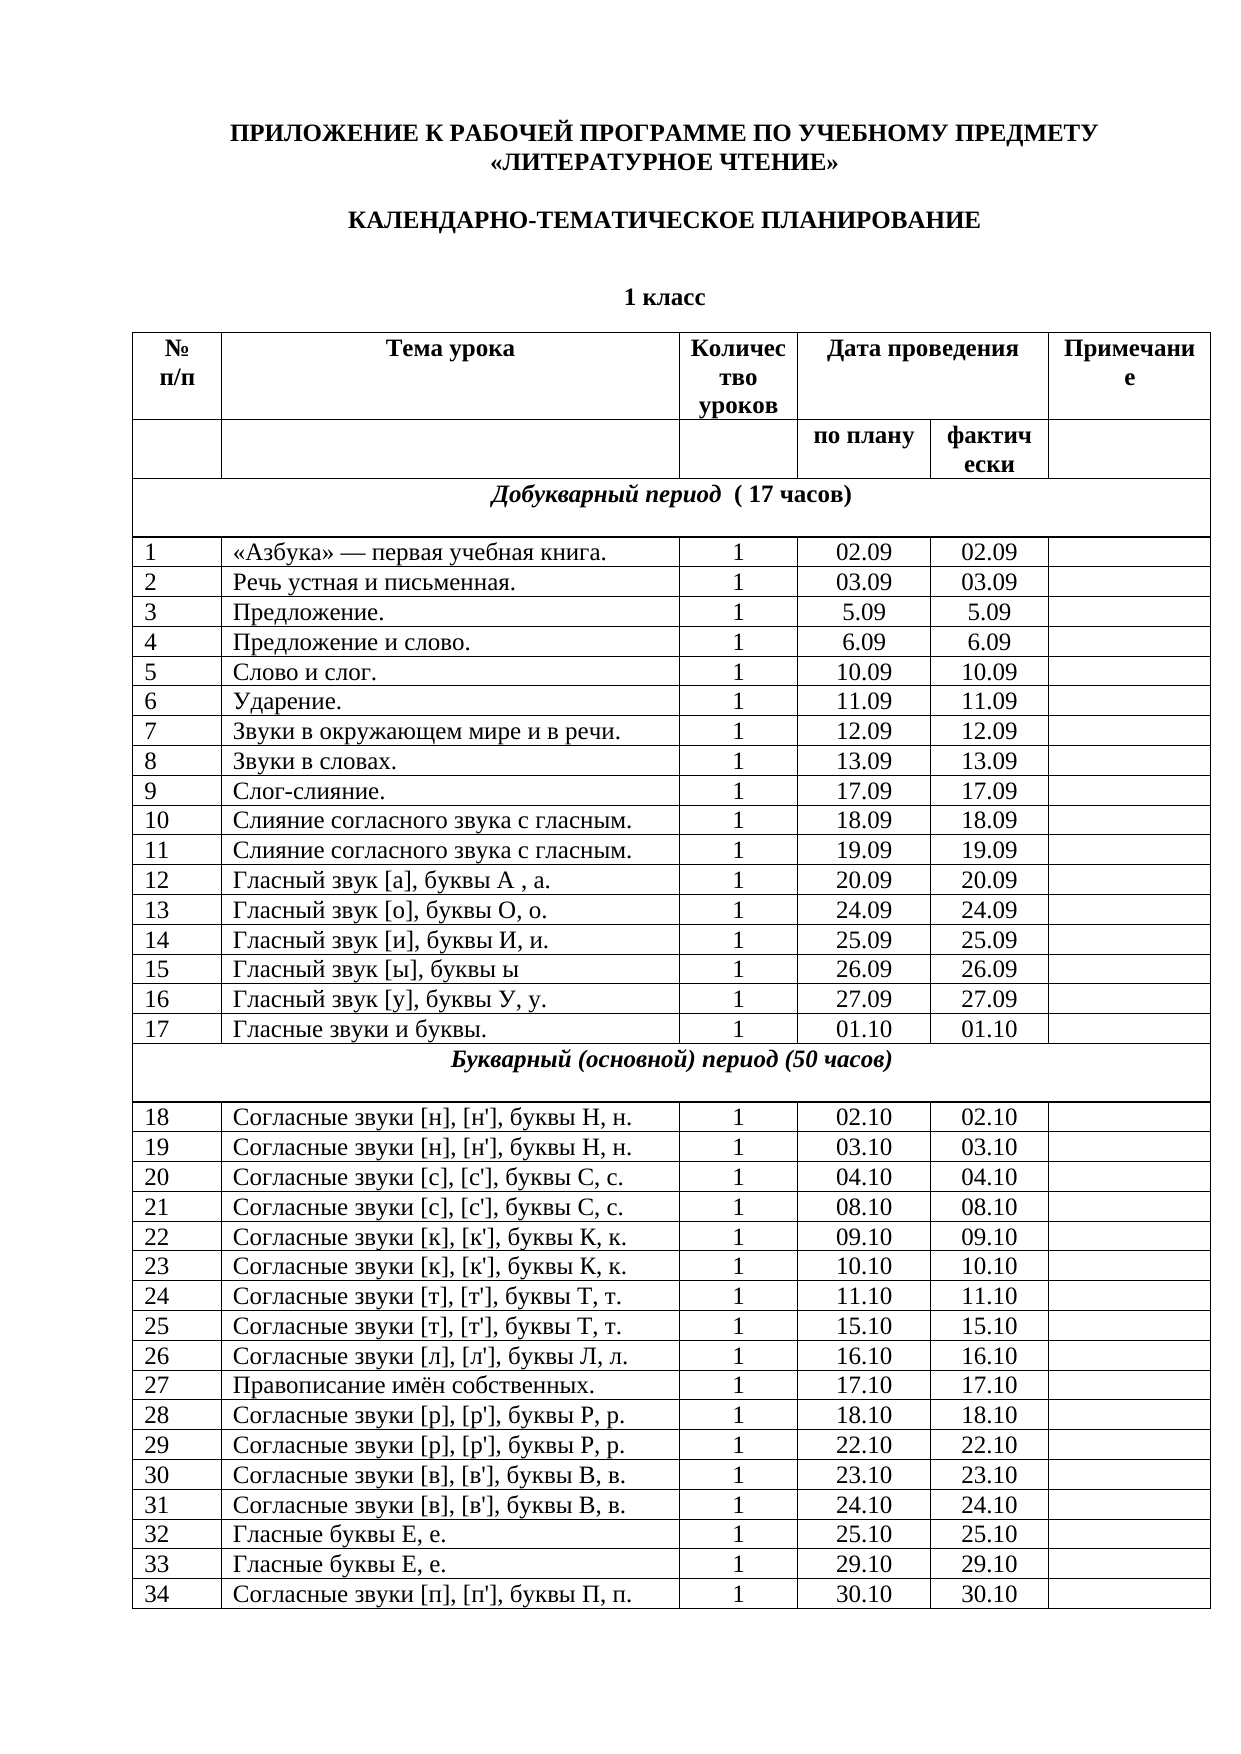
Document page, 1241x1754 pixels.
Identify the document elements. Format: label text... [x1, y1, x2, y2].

table_cell [133, 420, 221, 478]
table_cell 1 [680, 1103, 797, 1131]
table_cell 03.10 [798, 1132, 930, 1161]
table_cell 17.10 [798, 1371, 930, 1399]
table_cell [1049, 1311, 1210, 1340]
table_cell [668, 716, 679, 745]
table_cell 11.09 [931, 686, 1048, 715]
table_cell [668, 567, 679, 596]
table_cell [1049, 1281, 1210, 1310]
table_header № п/п [133, 333, 221, 419]
table_cell 1 [680, 984, 797, 1013]
table_cell 20.09 [798, 865, 930, 894]
table_cell [1049, 1579, 1210, 1608]
table_cell [1049, 806, 1210, 834]
table_cell 33 [133, 1549, 221, 1578]
table_cell 24.10 [798, 1490, 930, 1518]
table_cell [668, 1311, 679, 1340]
table_cell 20 [133, 1162, 221, 1191]
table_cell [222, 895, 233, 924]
table_cell 01.10 [931, 1014, 1048, 1043]
table_cell 1 [680, 1341, 797, 1369]
table_header Количество уроков [680, 333, 797, 419]
table_cell 11.09 [798, 686, 930, 715]
table_cell 4 [133, 627, 221, 656]
table_cell 29.10 [931, 1549, 1048, 1578]
table_cell 24.09 [798, 895, 930, 924]
table_header Дата проведения [798, 333, 1048, 419]
table_cell 23.10 [931, 1460, 1048, 1489]
table_cell 11.10 [931, 1281, 1048, 1310]
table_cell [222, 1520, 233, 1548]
table_cell 26.09 [798, 955, 930, 983]
table_cell [1049, 716, 1210, 745]
table_cell 26 [133, 1341, 221, 1369]
table_cell 31 [133, 1490, 221, 1518]
table_cell 1 [133, 538, 221, 566]
table_cell [1049, 1371, 1210, 1399]
table_cell [1049, 1460, 1210, 1489]
table_cell 1 [680, 1520, 797, 1548]
table_cell 19 [133, 1132, 221, 1161]
table_cell 9 [133, 776, 221, 804]
table_cell [1049, 955, 1210, 983]
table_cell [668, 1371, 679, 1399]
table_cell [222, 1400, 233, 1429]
table_cell 02.10 [798, 1103, 930, 1131]
table_cell 1 [680, 1162, 797, 1191]
table_cell 1 [680, 1460, 797, 1489]
table_cell 1 [680, 835, 797, 864]
table_cell [1049, 1103, 1210, 1131]
table_cell [1049, 1014, 1210, 1043]
table_cell 22.10 [798, 1430, 930, 1459]
table_cell [1049, 1341, 1210, 1369]
table_cell 6.09 [931, 627, 1048, 656]
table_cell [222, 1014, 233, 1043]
table_cell 1 [680, 746, 797, 775]
table_cell [1049, 538, 1210, 566]
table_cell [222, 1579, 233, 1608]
table_cell 28 [133, 1400, 221, 1429]
table_cell 5.09 [931, 597, 1048, 626]
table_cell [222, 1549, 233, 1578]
table_cell 1 [680, 1014, 797, 1043]
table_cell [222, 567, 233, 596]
table_cell [1049, 1520, 1210, 1548]
table_cell 30.10 [931, 1579, 1048, 1608]
table_cell 09.10 [931, 1222, 1048, 1250]
table_cell 08.10 [931, 1192, 1048, 1221]
table_cell 1 [680, 1430, 797, 1459]
table_cell [1049, 865, 1210, 894]
table_cell 23 [133, 1251, 221, 1280]
table_cell 18.09 [931, 806, 1048, 834]
table_cell 1 [680, 1222, 797, 1250]
table_cell 17.09 [798, 776, 930, 804]
table_cell 1 [680, 806, 797, 834]
table_cell [1049, 686, 1210, 715]
table_cell [1049, 1490, 1210, 1518]
table_cell 15 [133, 955, 221, 983]
table_cell 1 [680, 865, 797, 894]
table_cell 18.09 [798, 806, 930, 834]
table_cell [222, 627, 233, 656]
table_cell 22 [133, 1222, 221, 1250]
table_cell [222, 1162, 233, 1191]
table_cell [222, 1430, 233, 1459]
table_cell 03.09 [798, 567, 930, 596]
table_cell 01.10 [798, 1014, 930, 1043]
table_cell 12 [133, 865, 221, 894]
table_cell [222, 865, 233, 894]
table_cell 30.10 [798, 1579, 930, 1608]
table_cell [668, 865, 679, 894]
table_cell 10 [133, 806, 221, 834]
table_cell [1049, 1132, 1210, 1161]
table_cell 18.10 [798, 1400, 930, 1429]
table_cell 1 [680, 1251, 797, 1280]
table_cell 12.09 [798, 716, 930, 745]
table_cell 30 [133, 1460, 221, 1489]
table_cell 8 [133, 746, 221, 775]
table_cell 25.10 [931, 1520, 1048, 1548]
table_cell 25.10 [798, 1520, 930, 1548]
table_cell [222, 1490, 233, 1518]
table_cell 2 [133, 567, 221, 596]
table_cell 5.09 [798, 597, 930, 626]
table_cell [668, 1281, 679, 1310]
text КАЛЕНДАРНО-ТЕМАТИЧЕСКОЕ ПЛАНИРОВАНИЕ [177, 205, 1152, 262]
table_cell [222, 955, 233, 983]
table_cell 04.10 [931, 1162, 1048, 1191]
table_cell 15.10 [798, 1311, 930, 1340]
table_cell 27.09 [798, 984, 930, 1013]
table_cell 7 [133, 716, 221, 745]
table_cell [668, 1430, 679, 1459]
table_cell 18 [133, 1103, 221, 1131]
table_cell [1049, 746, 1210, 775]
table_cell 19.09 [931, 835, 1048, 864]
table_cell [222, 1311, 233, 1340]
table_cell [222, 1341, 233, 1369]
table_cell 1 [680, 776, 797, 804]
table_cell 17.10 [931, 1371, 1048, 1399]
table_cell [1049, 1162, 1210, 1191]
table_cell [1049, 835, 1210, 864]
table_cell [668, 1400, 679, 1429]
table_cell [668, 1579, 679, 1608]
table_cell [1049, 984, 1210, 1013]
table_cell фактически [931, 420, 1048, 478]
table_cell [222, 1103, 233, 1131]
table_cell 29 [133, 1430, 221, 1459]
table_cell 14 [133, 925, 221, 953]
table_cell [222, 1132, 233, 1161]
table_cell 08.10 [798, 1192, 930, 1221]
table_cell 1 [680, 895, 797, 924]
table_cell 3 [133, 597, 221, 626]
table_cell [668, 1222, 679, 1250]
table_cell 24 [133, 1281, 221, 1310]
table_cell [1049, 627, 1210, 656]
table_cell 29.10 [798, 1549, 930, 1578]
table_cell 10.09 [798, 657, 930, 685]
table_cell 21 [133, 1192, 221, 1221]
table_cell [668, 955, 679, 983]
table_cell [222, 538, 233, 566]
table_cell 04.10 [798, 1162, 930, 1191]
table_cell 34 [133, 1579, 221, 1608]
table_cell [1049, 657, 1210, 685]
text 1 класс [177, 282, 1152, 311]
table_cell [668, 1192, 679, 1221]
table_cell [1049, 420, 1210, 478]
table_cell 1 [680, 1311, 797, 1340]
table_cell 10.10 [931, 1251, 1048, 1280]
table_cell 16.10 [931, 1341, 1048, 1369]
table_cell 1 [680, 627, 797, 656]
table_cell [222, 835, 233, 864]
table_cell 11.10 [798, 1281, 930, 1310]
table_cell [1049, 1430, 1210, 1459]
text ПРИЛОЖЕНИЕ К РАБОЧЕЙ ПРОГРАММЕ ПО УЧЕБНОМУ ПРЕДМЕТУ «ЛИТЕРАТУРНОЕ ЧТЕНИЕ» [177, 118, 1152, 176]
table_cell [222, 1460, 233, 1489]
table_cell [1049, 925, 1210, 953]
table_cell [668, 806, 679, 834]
table_cell 23.10 [798, 1460, 930, 1489]
table_cell 1 [680, 597, 797, 626]
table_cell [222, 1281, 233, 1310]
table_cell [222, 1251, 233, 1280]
table_cell 27 [133, 1371, 221, 1399]
table_cell 16 [133, 984, 221, 1013]
table_cell 1 [680, 716, 797, 745]
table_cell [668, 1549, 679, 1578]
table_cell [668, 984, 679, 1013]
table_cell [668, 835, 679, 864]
table_cell 1 [680, 567, 797, 596]
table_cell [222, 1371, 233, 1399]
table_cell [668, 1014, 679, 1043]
table_cell 1 [680, 1549, 797, 1578]
table_cell 1 [680, 1192, 797, 1221]
table_cell 17.09 [931, 776, 1048, 804]
table_cell 03.10 [931, 1132, 1048, 1161]
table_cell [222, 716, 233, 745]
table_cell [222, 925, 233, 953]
table_cell 1 [680, 538, 797, 566]
table_cell 19.09 [798, 835, 930, 864]
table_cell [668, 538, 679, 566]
table_cell 12.09 [931, 716, 1048, 745]
table_cell [1049, 1549, 1210, 1578]
table_cell 25.09 [798, 925, 930, 953]
table_cell 1 [680, 686, 797, 715]
table_cell по плану [798, 420, 930, 478]
table_header Тема урока [222, 333, 679, 419]
table_cell [1049, 1192, 1210, 1221]
table_header Примечание [1049, 333, 1210, 419]
table_cell 25.09 [931, 925, 1048, 953]
table_cell 25 [133, 1311, 221, 1340]
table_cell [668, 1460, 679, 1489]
table_cell 24.10 [931, 1490, 1048, 1518]
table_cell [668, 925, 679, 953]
table_cell 10.10 [798, 1251, 930, 1280]
table_cell 02.09 [931, 538, 1048, 566]
table_cell 1 [680, 1371, 797, 1399]
table_cell 11 [133, 835, 221, 864]
table_cell [222, 420, 679, 478]
table_cell 27.09 [931, 984, 1048, 1013]
table_cell 03.09 [931, 567, 1048, 596]
table_cell 1 [680, 925, 797, 953]
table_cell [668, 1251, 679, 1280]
table_cell 16.10 [798, 1341, 930, 1369]
table_cell 1 [680, 1281, 797, 1310]
table_cell 02.09 [798, 538, 930, 566]
table_cell [1049, 895, 1210, 924]
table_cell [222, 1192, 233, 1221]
table_cell 09.10 [798, 1222, 930, 1250]
table_cell 02.10 [931, 1103, 1048, 1131]
table_cell 15.10 [931, 1311, 1048, 1340]
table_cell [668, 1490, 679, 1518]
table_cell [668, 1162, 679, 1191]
table_cell [1049, 1222, 1210, 1250]
table_cell 32 [133, 1520, 221, 1548]
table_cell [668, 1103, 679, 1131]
table_cell [680, 420, 797, 478]
table_cell 1 [680, 1490, 797, 1518]
table_cell [1049, 1400, 1210, 1429]
table_cell 26.09 [931, 955, 1048, 983]
table_cell 13.09 [931, 746, 1048, 775]
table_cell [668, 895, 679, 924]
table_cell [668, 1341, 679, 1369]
table_cell 1 [680, 1132, 797, 1161]
table_cell 1 [680, 1579, 797, 1608]
table_cell [1049, 1251, 1210, 1280]
table_cell 13.09 [798, 746, 930, 775]
table_cell 6.09 [798, 627, 930, 656]
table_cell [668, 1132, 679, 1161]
table_cell 20.09 [931, 865, 1048, 894]
table_cell Букварный (основной) период (50 часов) [133, 1044, 1210, 1101]
table_cell 5 [133, 657, 221, 685]
table_cell 22.10 [931, 1430, 1048, 1459]
table_cell 24.09 [931, 895, 1048, 924]
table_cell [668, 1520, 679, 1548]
table_cell 1 [680, 657, 797, 685]
table_cell 13 [133, 895, 221, 924]
table_cell 17 [133, 1014, 221, 1043]
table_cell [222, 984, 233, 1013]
table_cell [1049, 597, 1210, 626]
table_cell 10.09 [931, 657, 1048, 685]
table_cell 6 [133, 686, 221, 715]
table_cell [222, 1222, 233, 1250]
table_cell [1049, 567, 1210, 596]
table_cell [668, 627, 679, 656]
table_cell 1 [680, 955, 797, 983]
table_cell [1049, 776, 1210, 804]
table_cell Добукварный период ( 17 часов) [133, 479, 1210, 536]
table_cell 18.10 [931, 1400, 1048, 1429]
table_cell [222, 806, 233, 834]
table_cell 1 [680, 1400, 797, 1429]
